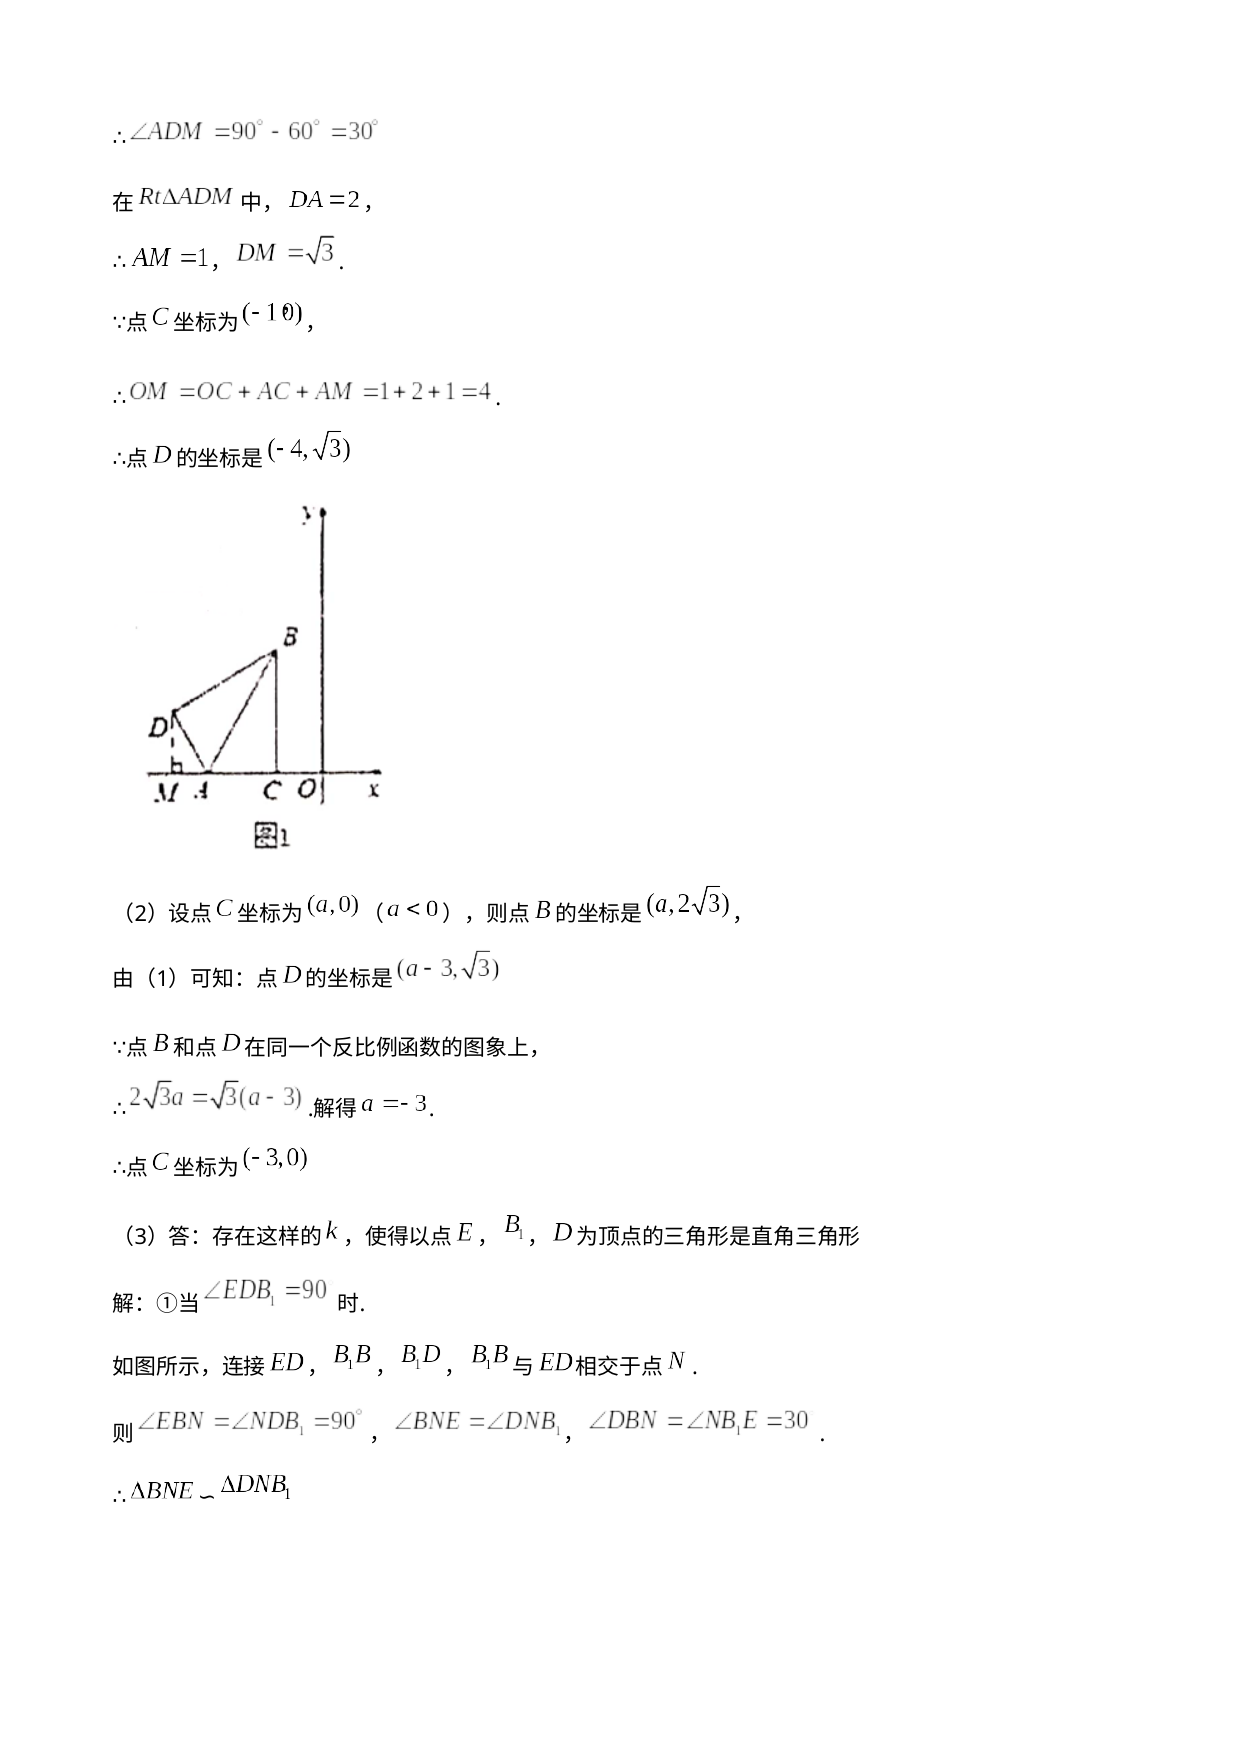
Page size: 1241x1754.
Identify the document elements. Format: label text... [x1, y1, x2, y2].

text 由（1）可知：点的坐标是 [112, 947, 1128, 1012]
text ∴点坐标为 [112, 1142, 1128, 1207]
text ∴ [112, 102, 1128, 167]
text ∴点的坐标是 [112, 427, 1128, 492]
text ∴.解得. [112, 1077, 1128, 1142]
text 在中，， [112, 167, 1128, 232]
text ∵点和点在同一个反比例函数的图象上， [112, 1012, 1128, 1077]
text （2）设点坐标为（），则点的坐标是， [112, 882, 1128, 947]
picture [112, 491, 416, 866]
text ∴，. [112, 232, 1128, 297]
text ∵点坐标为， [112, 297, 1128, 362]
text 解：①当时. [112, 1272, 1128, 1337]
text 如图所示，连接，，，与相交于点. [112, 1337, 1128, 1402]
text ∴. [112, 362, 1128, 427]
text ∴∽ [112, 1467, 1128, 1532]
text （3）答：存在这样的，使得以点，，为顶点的三角形是直角三角形 [112, 1207, 1128, 1272]
text 则，，. [112, 1402, 1128, 1467]
